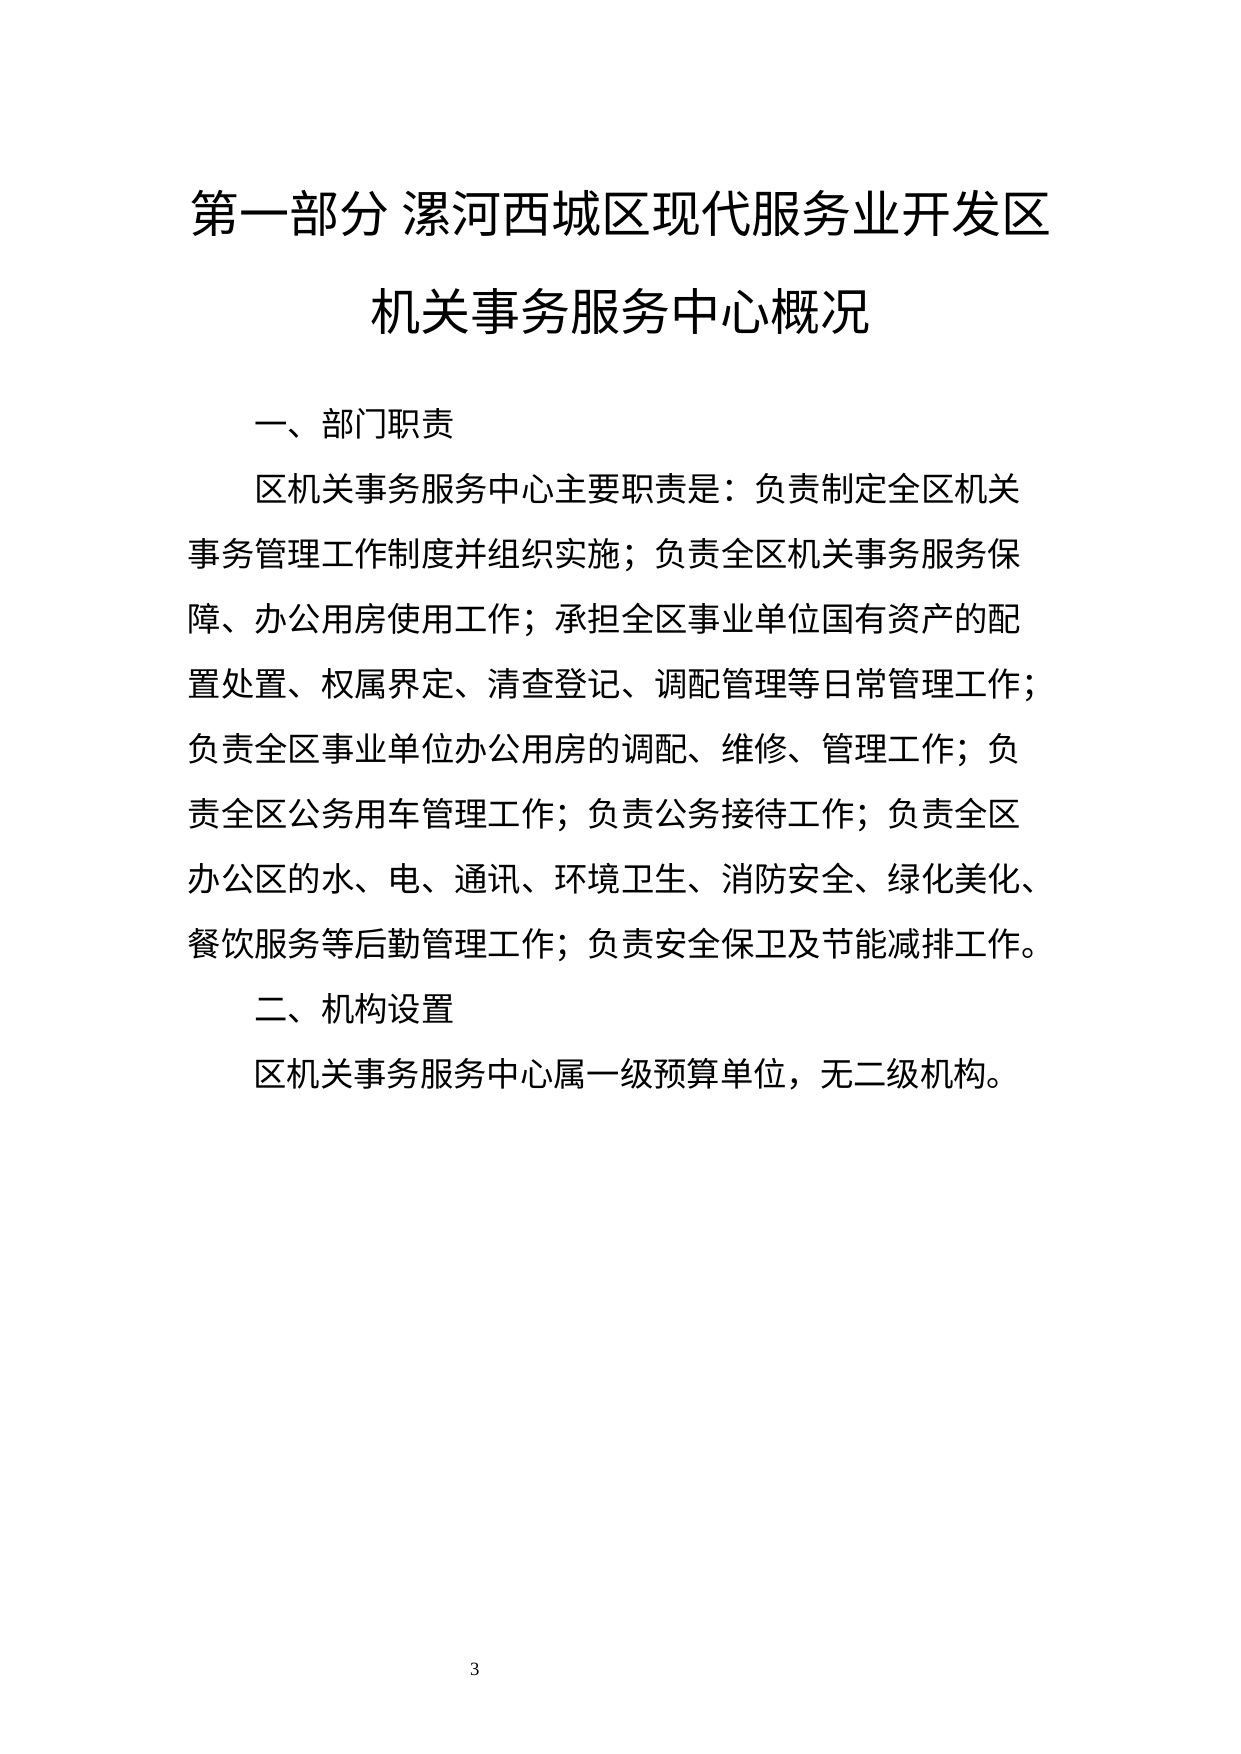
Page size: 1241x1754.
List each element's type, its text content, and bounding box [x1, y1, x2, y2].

text 区机关事务服务中心主要职责是：负责制定全区机关事务管理工作制度并组织实施；负责全区机关事务服务保障、办公用房使用工作；承担全区事业单位国有资产的配置处置、权属界定、清查登记、调配管理等日常管理工作；负责全区事业单位办公用房的调配、维修、管理工作；负责全区公务用车管理工作；负责公务接待工作；负责全区办公区的水、电、通讯、环境卫生、消防安全、绿化美化、餐饮服务等后勤管理工作；负责安全保卫及节能减排工作。 [187, 454, 1053, 974]
text 区机关事务服务中心属一级预算单位，无二级机构。 [187, 1039, 1053, 1104]
list 一、部门职责 [187, 389, 1053, 454]
text 第一部分 漯河西城区现代服务业开发区机关事务服务中心概况 [187, 162, 1053, 357]
text 二、机构设置 [187, 974, 1053, 1039]
